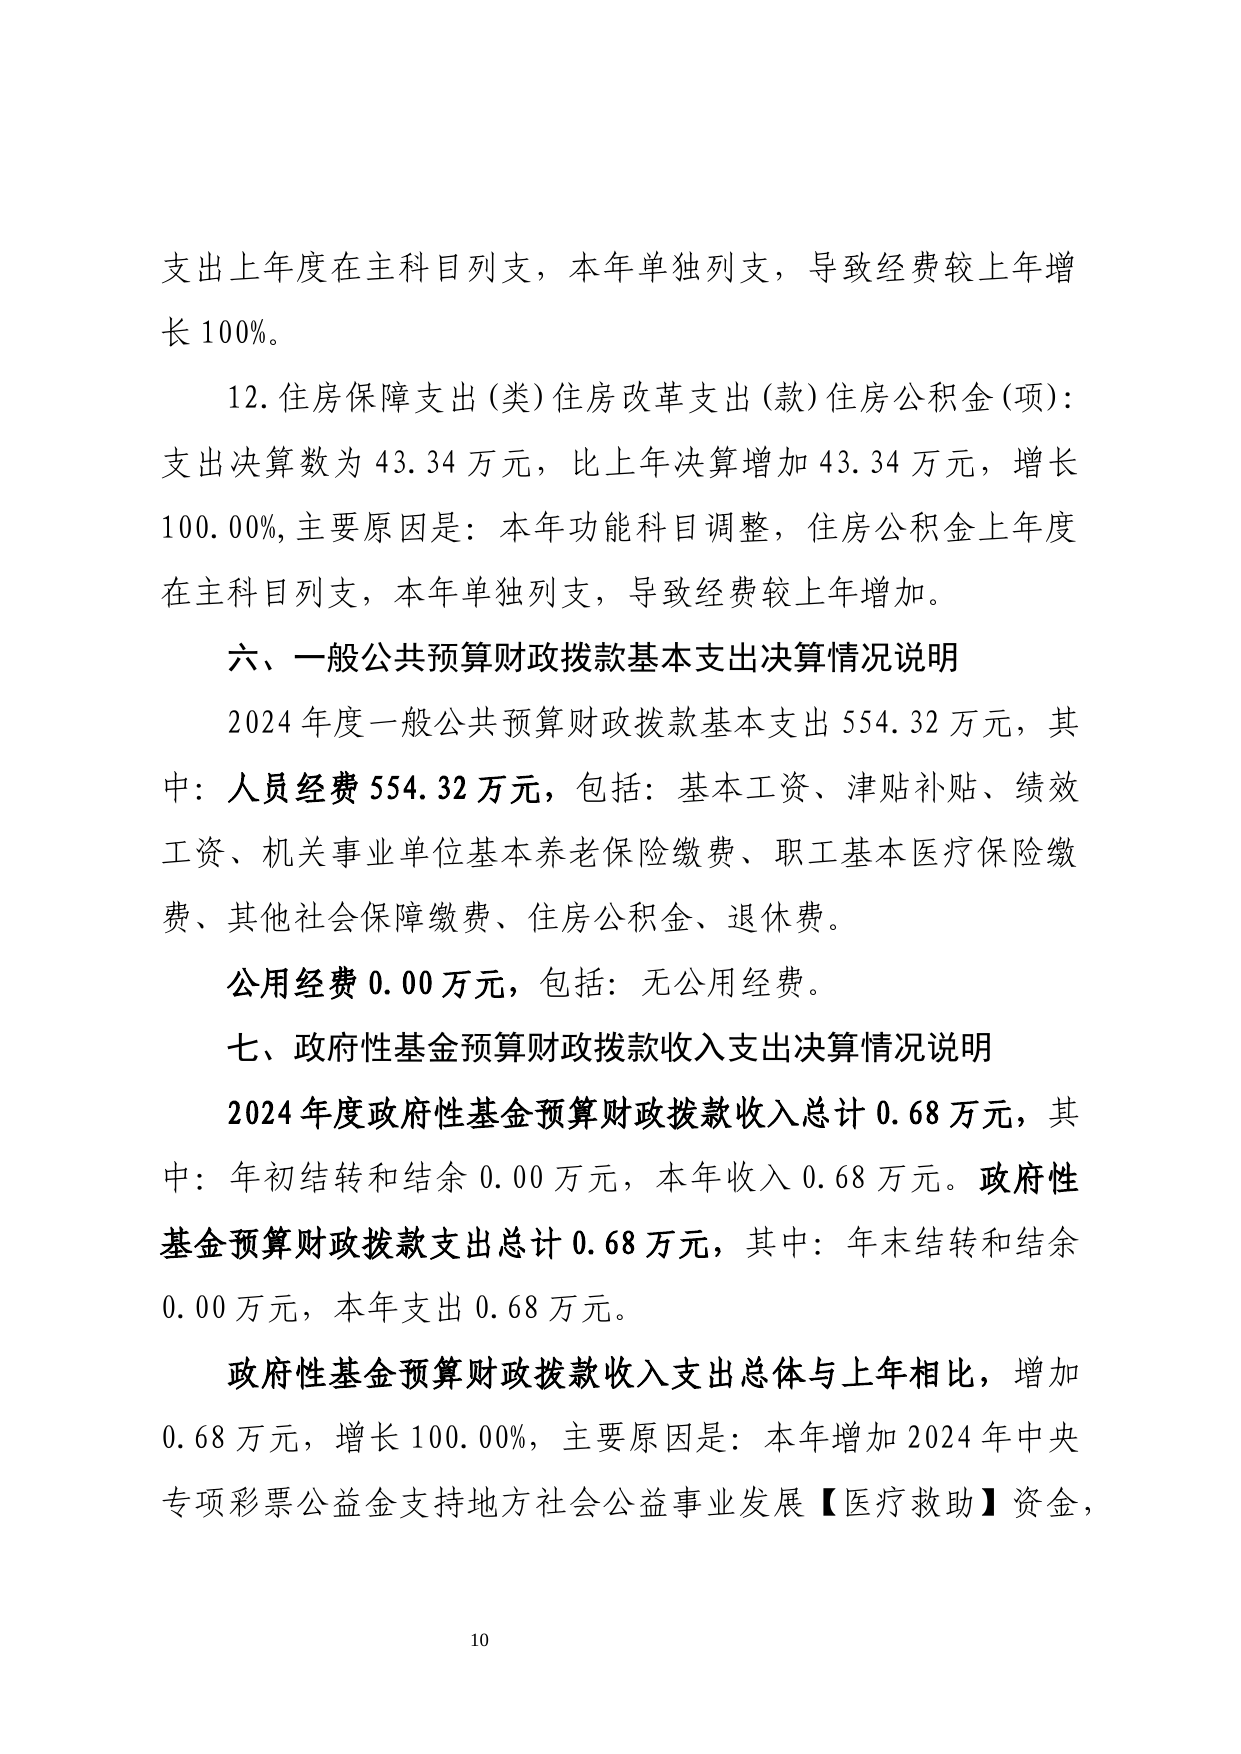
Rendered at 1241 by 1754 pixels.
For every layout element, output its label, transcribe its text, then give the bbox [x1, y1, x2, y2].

text 12.住房保障支出(类)住房改革支出(款)住房公积金(项):支出决算数为43.34万元，比上年决算增加43.34万元，增长100.00%,主要原因是：本年功能科目调整，住房公积金上年度在主科目列支，本年单独列支，导致经费较上年增加。 [159, 363, 1081, 623]
text 2024年度政府性基金预算财政拨款收入总计0.68万元，其中：年初结转和结余0.00万元，本年收入0.68万元。政府性基金预算财政拨款支出总计0.68万元，其中：年末结转和结余0.00万元，本年支出0.68万元。 [159, 1078, 1081, 1338]
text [159, 1338, 1081, 1533]
text 七、政府性基金预算财政拨款收入支出决算情况说明 [159, 1013, 1081, 1078]
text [159, 233, 1081, 363]
text 六、一般公共预算财政拨款基本支出决算情况说明 [159, 623, 1081, 688]
text 2024年度一般公共预算财政拨款基本支出554.32万元，其中：人员经费554.32万元，包括：基本工资、津贴补贴、绩效工资、机关事业单位基本养老保险缴费、职工基本医疗保险缴费、其他社会保障缴费、住房公积金、退休费。 [159, 688, 1081, 948]
text 公用经费0.00万元，包括：无公用经费。 [159, 948, 1081, 1013]
